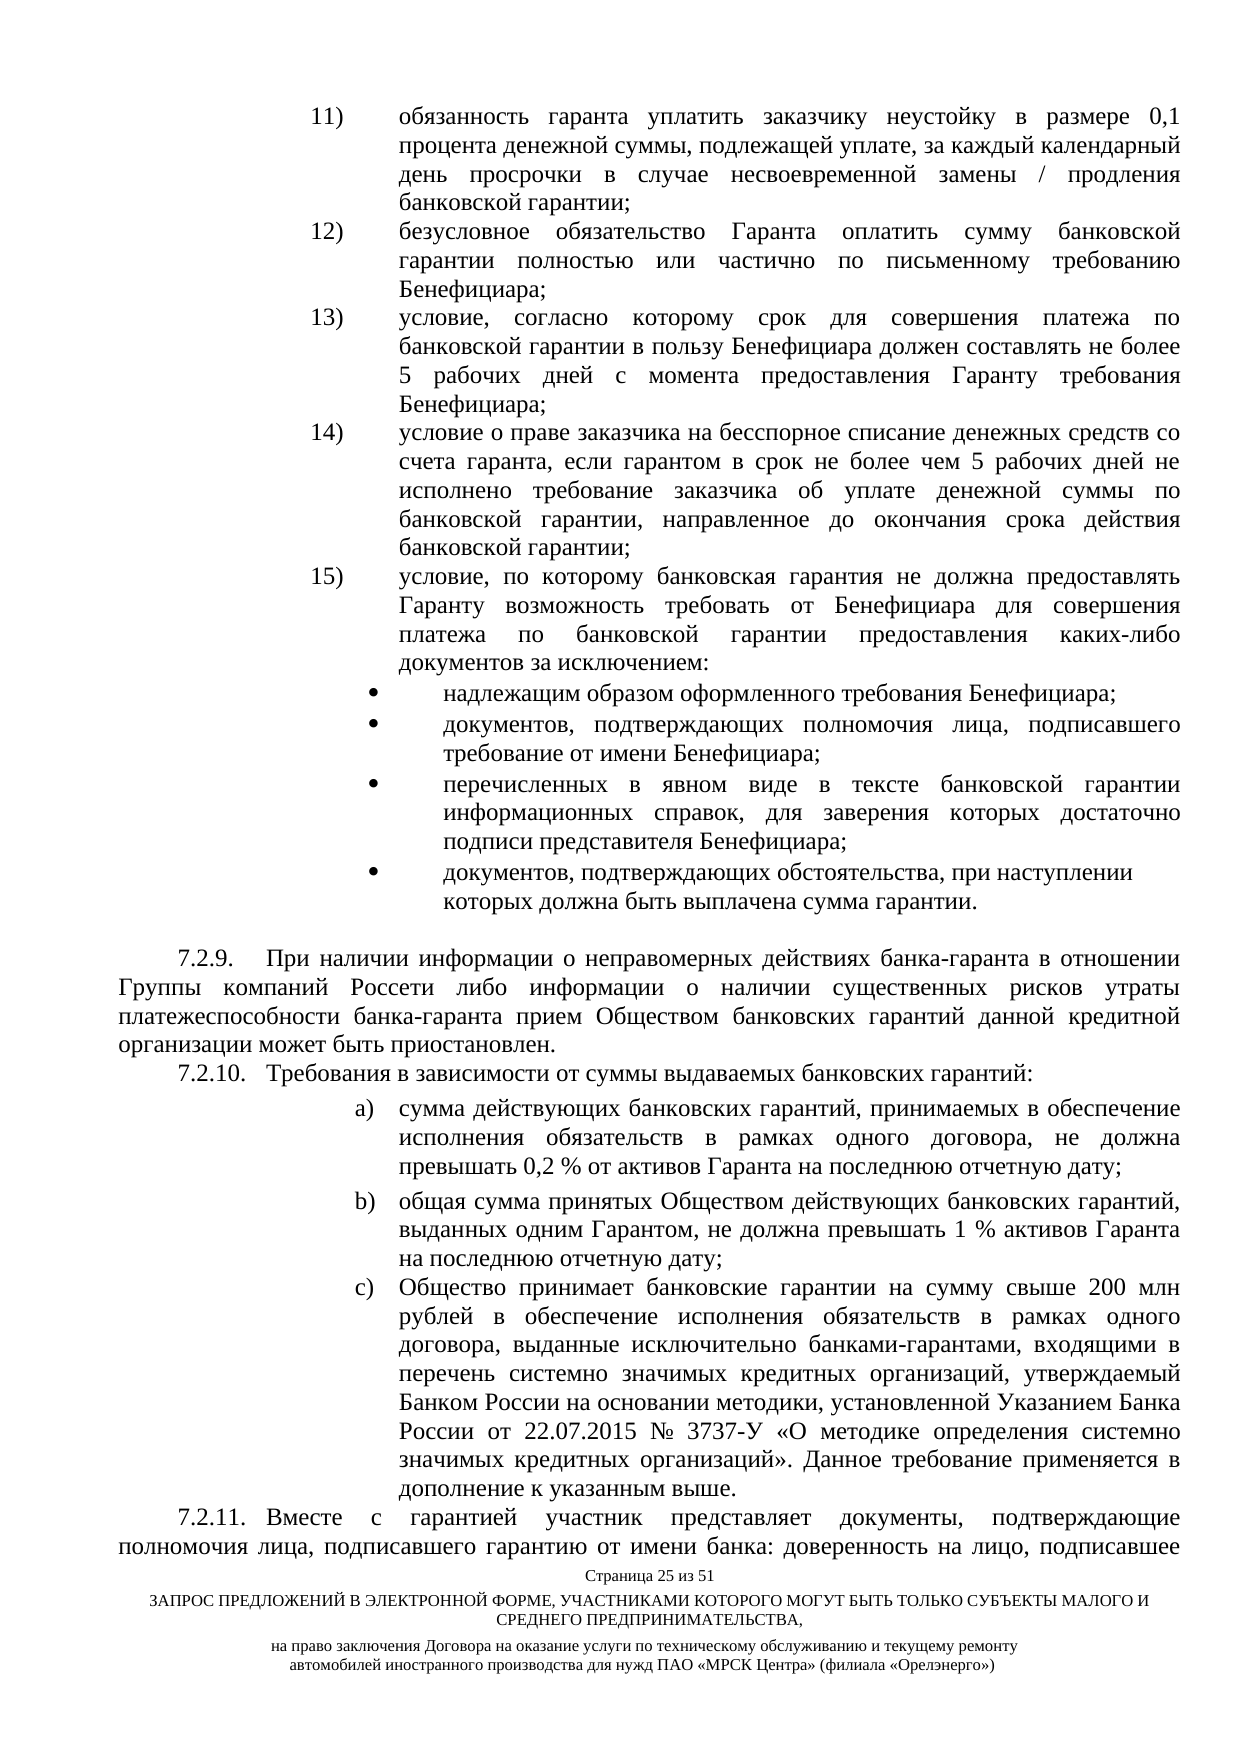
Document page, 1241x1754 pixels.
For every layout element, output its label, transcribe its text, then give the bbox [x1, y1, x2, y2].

list Общество принимает банковские гарантии на сумму свыше 200 млн рублей в обеспечение исполнения обязательств в рамках одного договора, выданные исключительно банками-гарантами, входящими в перечень системно значимых кредитных организаций, утверждаемый Банком России на основании методики, установленной Указанием Банка России от 22.07.2015 № 3737-У «О методике определения системно значимых кредитных организаций». Данное требование применяется в дополнение к указанным выше. [354, 1272, 1181, 1502]
list условие, по которому банковская гарантия не должна предоставлять Гаранту возможность требовать от Бенефициара для совершения платежа по банковской гарантии предоставления каких-либо документов за исключением: [310, 561, 1181, 676]
list надлежащим образом оформленного требования Бенефициара; [369, 678, 1181, 707]
list безусловное обязательство Гаранта оплатить сумму банковской гарантии полностью или частично по письменному требованию Бенефициара; [310, 216, 1181, 302]
list сумма действующих банковских гарантий, принимаемых в обеспечение исполнения обязательств в рамках одного договора, не должна превышать 0,2 % от активов Гаранта на последнюю отчетную дату; [354, 1093, 1181, 1179]
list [118, 1502, 1181, 1559]
list документов, подтверждающих обстоятельства, при наступлении которых должна быть выплачена сумма гарантии. [369, 857, 1181, 914]
list перечисленных в явном виде в тексте банковской гарантии информационных справок, для заверения которых достаточно подписи представителя Бенефициара; [369, 769, 1181, 855]
list условие, согласно которому срок для совершения платежа по банковской гарантии в пользу Бенефициара должен составлять не более 5 рабочих дней с момента предоставления Гаранту требования Бенефициара; [310, 302, 1181, 417]
list Требования в зависимости от суммы выдаваемых банковских гарантий: [118, 1058, 1181, 1087]
list При наличии информации о неправомерных действиях банка-гаранта в отношении Группы компаний Россети либо информации о наличии существенных рисков утраты платежеспособности банка-гаранта прием Обществом банковских гарантий данной кредитной организации может быть приостановлен. [118, 943, 1181, 1058]
list общая сумма принятых Обществом действующих банковских гарантий, выданных одним Гарантом, не должна превышать 1 % активов Гаранта на последнюю отчетную дату; [354, 1186, 1181, 1272]
list документов, подтверждающих полномочия лица, подписавшего требование от имени Бенефициара; [369, 709, 1181, 767]
list условие о праве заказчика на бесспорное списание денежных средств со счета гаранта, если гарантом в срок не более чем 5 рабочих дней не исполнено требование заказчика об уплате денежной суммы по банковской гарантии, направленное до окончания срока действия банковской гарантии; [310, 417, 1181, 561]
list обязанность гаранта уплатить заказчику неустойку в размере 0,1 процента денежной суммы, подлежащей уплате, за каждый календарный день просрочки в случае несвоевременной замены / продления банковской гарантии; [310, 101, 1181, 216]
